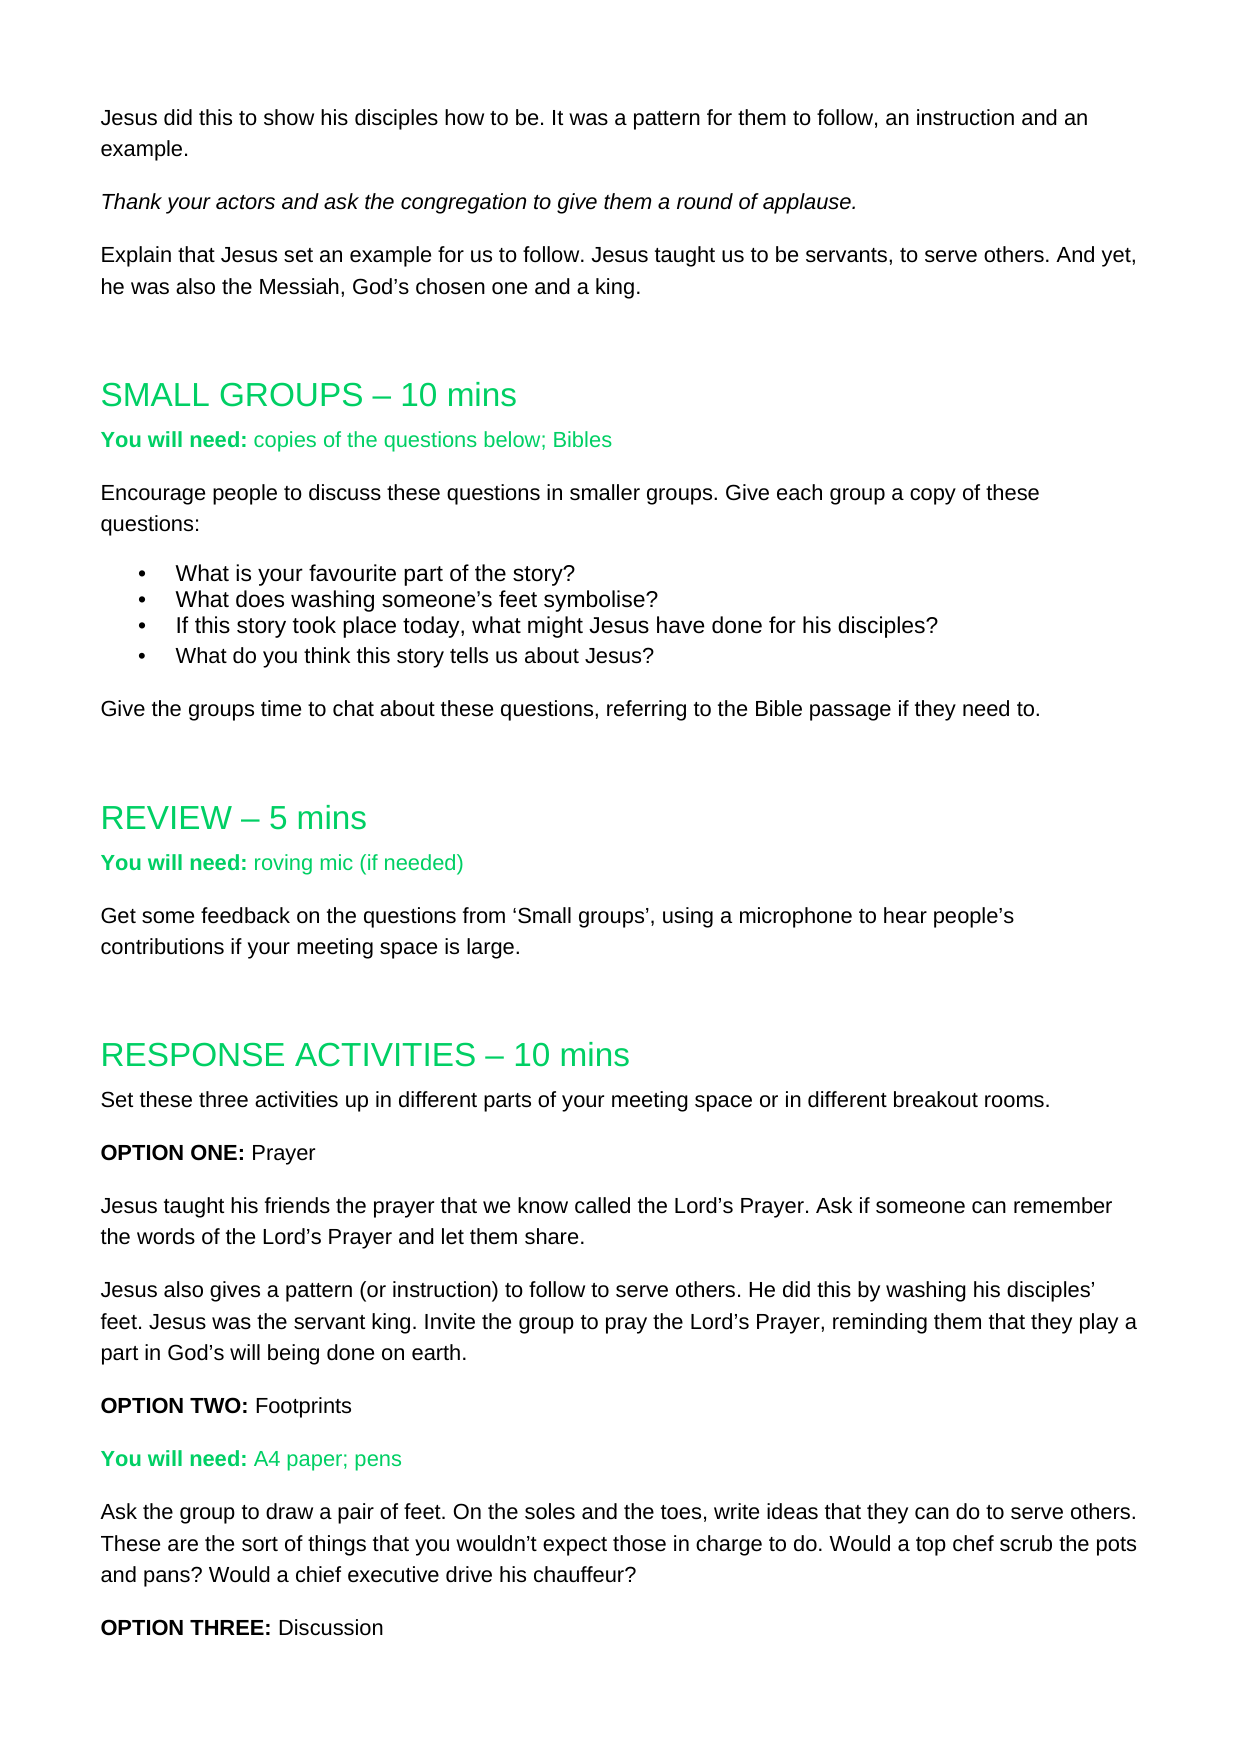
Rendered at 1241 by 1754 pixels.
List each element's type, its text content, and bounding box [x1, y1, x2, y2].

text Get some feedback on the questions from ‘Small groups’, using a microphone to hear people’s contributions if your meeting space is large. [100, 898, 1140, 961]
text Encourage people to discuss these questions in smaller groups. Give each group a copy of these questions: [100, 475, 1140, 538]
text Thank your actors and ask the congregation to give them a round of applause. [100, 185, 1140, 216]
subtitle REVIEW – 5 mins [100, 798, 1140, 837]
list If this story took place today, what might Jesus have done for his disciples? [138, 612, 1140, 639]
text OPTION TWO: Footprints [100, 1388, 1140, 1420]
text OPTION THREE: Discussion [100, 1610, 1140, 1642]
text Jesus did this to show his disciples how to be. It was a pattern for them to follow, an instruction and an example. [100, 100, 1140, 163]
list What does washing someone’s feet symbolise? [138, 586, 1140, 612]
text You will need: roving mic (if needed) [100, 845, 1140, 876]
text You will need: A4 paper; pens [100, 1442, 1140, 1473]
list What is your favourite part of the story? [138, 560, 1140, 586]
list What do you think this story tells us about Jesus? [138, 639, 1140, 670]
text Ask the group to draw a pair of feet. On the soles and the toes, write ideas that they can do to serve others. These are the sort of things that you wouldn’t expect those in charge to do. Would a top chef scrub the pots and pans? Would a chief executive drive his chauffeur? [100, 1495, 1140, 1588]
text Explain that Jesus set an example for us to follow. Jesus taught us to be servants, to serve others. And yet, he was also the Messiah, God’s chosen one and a king. [100, 238, 1140, 300]
text You will need: copies of the questions below; Bibles [100, 422, 1140, 453]
subtitle SMALL GROUPS – 10 mins [100, 375, 1140, 414]
text Jesus also gives a pattern (or instruction) to follow to serve others. He did this by washing his disciples’ feet. Jesus was the servant king. Invite the group to pray the Lord’s Prayer, reminding them that they play a part in God’s will being done on earth. [100, 1273, 1140, 1367]
text Give the groups time to chat about these questions, referring to the Bible passage if they need to. [100, 692, 1140, 723]
subtitle RESPONSE ACTIVITIES – 10 mins [100, 1036, 1140, 1074]
text Set these three activities up in different parts of your meeting space or in different breakout rooms. [100, 1082, 1140, 1113]
text OPTION ONE: Prayer [100, 1135, 1140, 1167]
text Jesus taught his friends the prayer that we know called the Lord’s Prayer. Ask if someone can remember the words of the Lord’s Prayer and let them share. [100, 1188, 1140, 1251]
